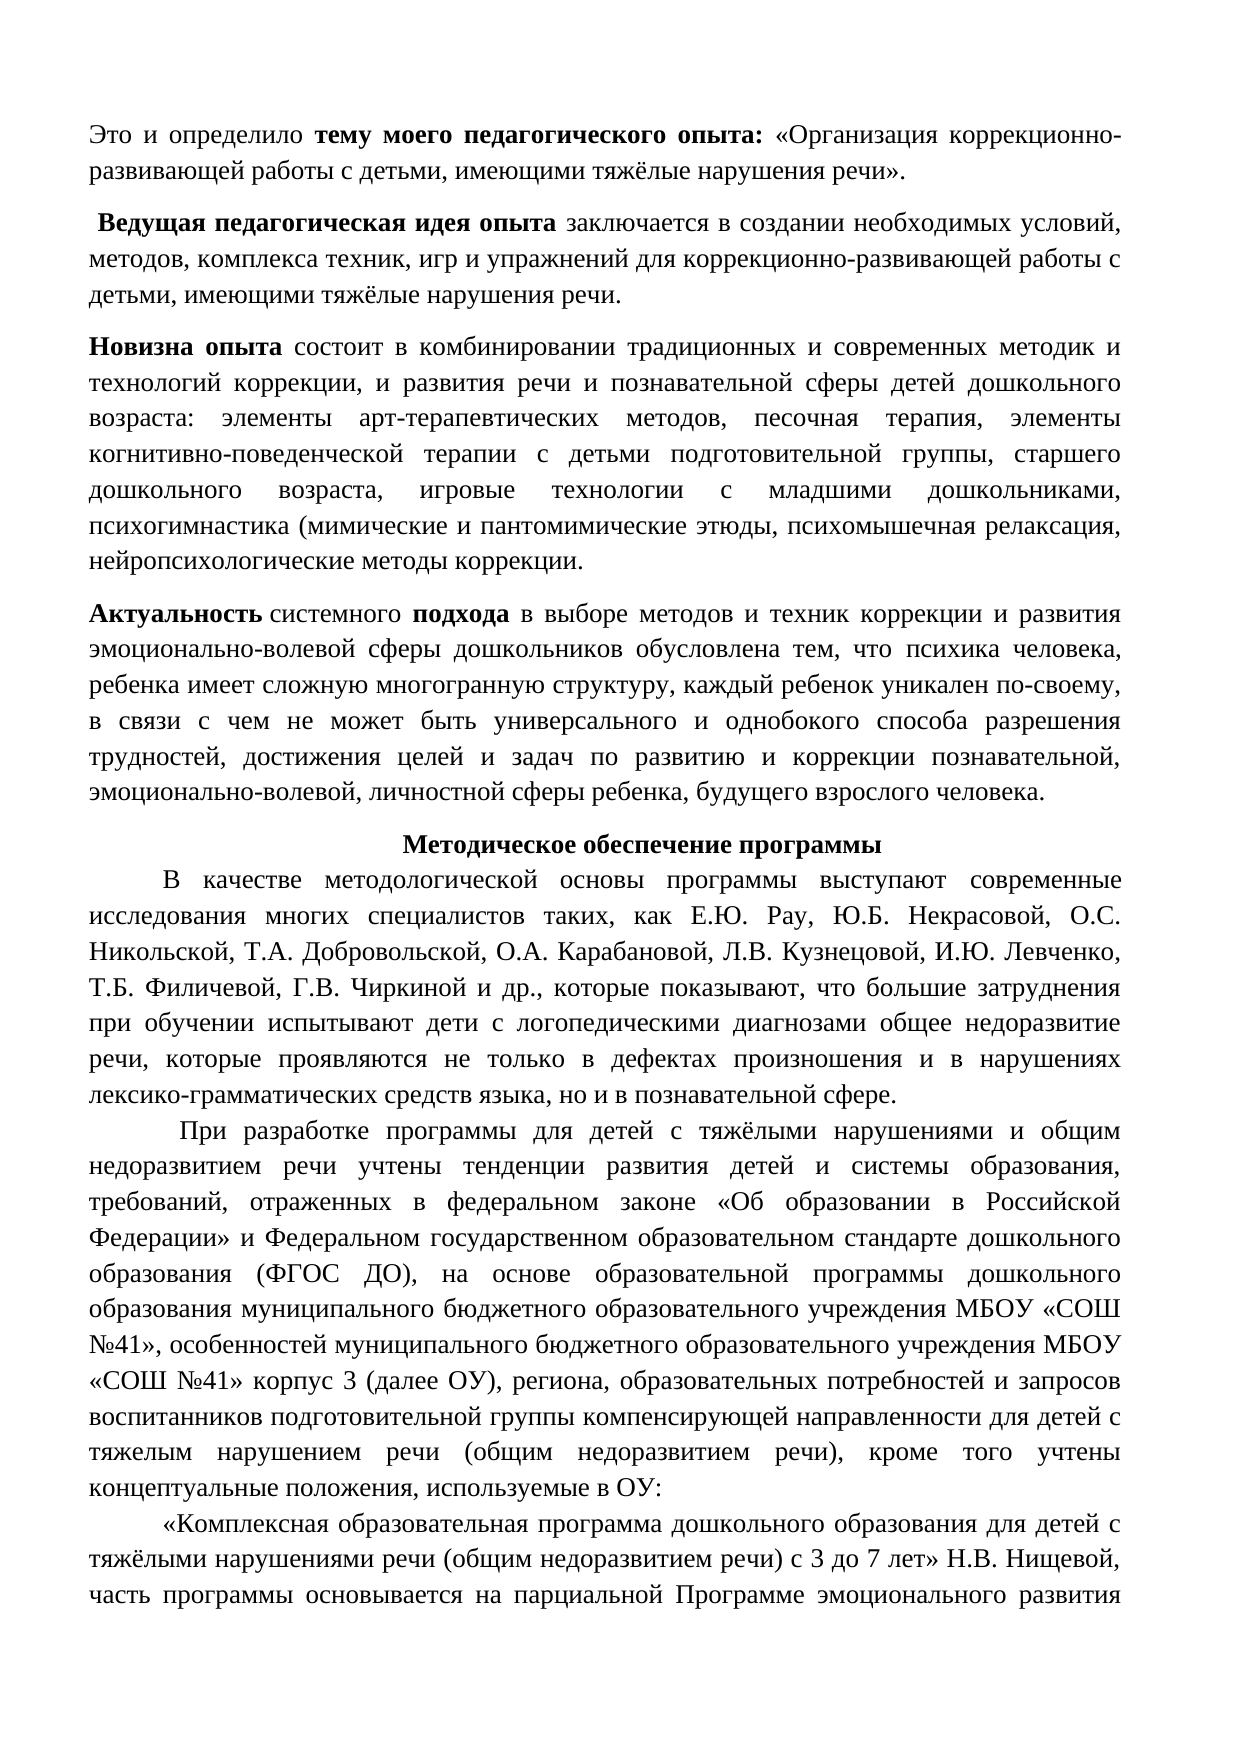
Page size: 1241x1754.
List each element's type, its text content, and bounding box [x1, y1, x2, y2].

text Это и определило тему моего педагогического опыта: «Организация коррекционно-развивающей работы с детьми, имеющими тяжёлые нарушения речи». [89, 118, 1122, 185]
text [89, 1507, 1122, 1609]
text Методическое обеспечение программы [89, 828, 1122, 859]
text Ведущая педагогическая идея опыта заключается в создании необходимых условий, методов, комплекса техник, игр и упражнений для коррекционно-развивающей работы с детьми, имеющими тяжёлые нарушения речи. [89, 206, 1122, 309]
text При разработке программы для детей с тяжёлыми нарушениями и общим недоразвитием речи учтены тенденции развития детей и системы образования, требований, отраженных в федеральном законе «Об образовании в Российской Федерации» и Федеральном государственном образовательном стандарте дошкольного образования (ФГОС ДО), на основе образовательной программы дошкольного образования муниципального бюджетного образовательного учреждения МБОУ «СОШ №41», особенностей муниципального бюджетного образовательного учреждения МБОУ «СОШ №41» корпус 3 (далее ОУ), региона, образовательных потребностей и запросов воспитанников подготовительной группы компенсирующей направленности для детей с тяжелым нарушением речи (общим недоразвитием речи), кроме того учтены концептуальные положения, используемые в ОУ: [89, 1114, 1122, 1502]
text Новизна опыта состоит в комбинировании традиционных и современных методик и технологий коррекции, и развития речи и познавательной сферы детей дошкольного возраста: элементы арт-терапевтических методов, песочная терапия, элементы когнитивно-поведенческой терапии с детьми подготовительной группы, старшего дошкольного возраста, игровые технологии с младшими дошкольниками, психогимнастика (мимические и пантомимические этюды, психомышечная релаксация, нейропсихологические методы коррекции. [89, 330, 1122, 576]
text В качестве методологической основы программы выступают современные исследования многих специалистов таких, как Е.Ю. Рау, Ю.Б. Некрасовой, О.С. Никольской, Т.А. Добровольской, О.А. Карабановой, Л.В. Кузнецовой, И.Ю. Левченко, Т.Б. Филичевой, Г.В. Чиркиной и др., которые показывают, что большие затруднения при обучении испытывают дети с логопедическими диагнозами общее недоразвитие речи, которые проявляются не только в дефектах произношения и в нарушениях лексико-грамматических средств языка, но и в познавательной сфере. [89, 864, 1122, 1109]
text Актуальность системного подхода в выборе методов и техник коррекции и развития эмоционально-волевой сферы дошкольников обусловлена тем, что психика человека, ребенка имеет сложную многогранную структуру, каждый ребенок уникален по-своему, в связи с чем не может быть универсального и однобокого способа разрешения трудностей, достижения целей и задач по развитию и коррекции познавательной, эмоционально-волевой, личностной сферы ребенка, будущего взрослого человека. [89, 597, 1122, 807]
